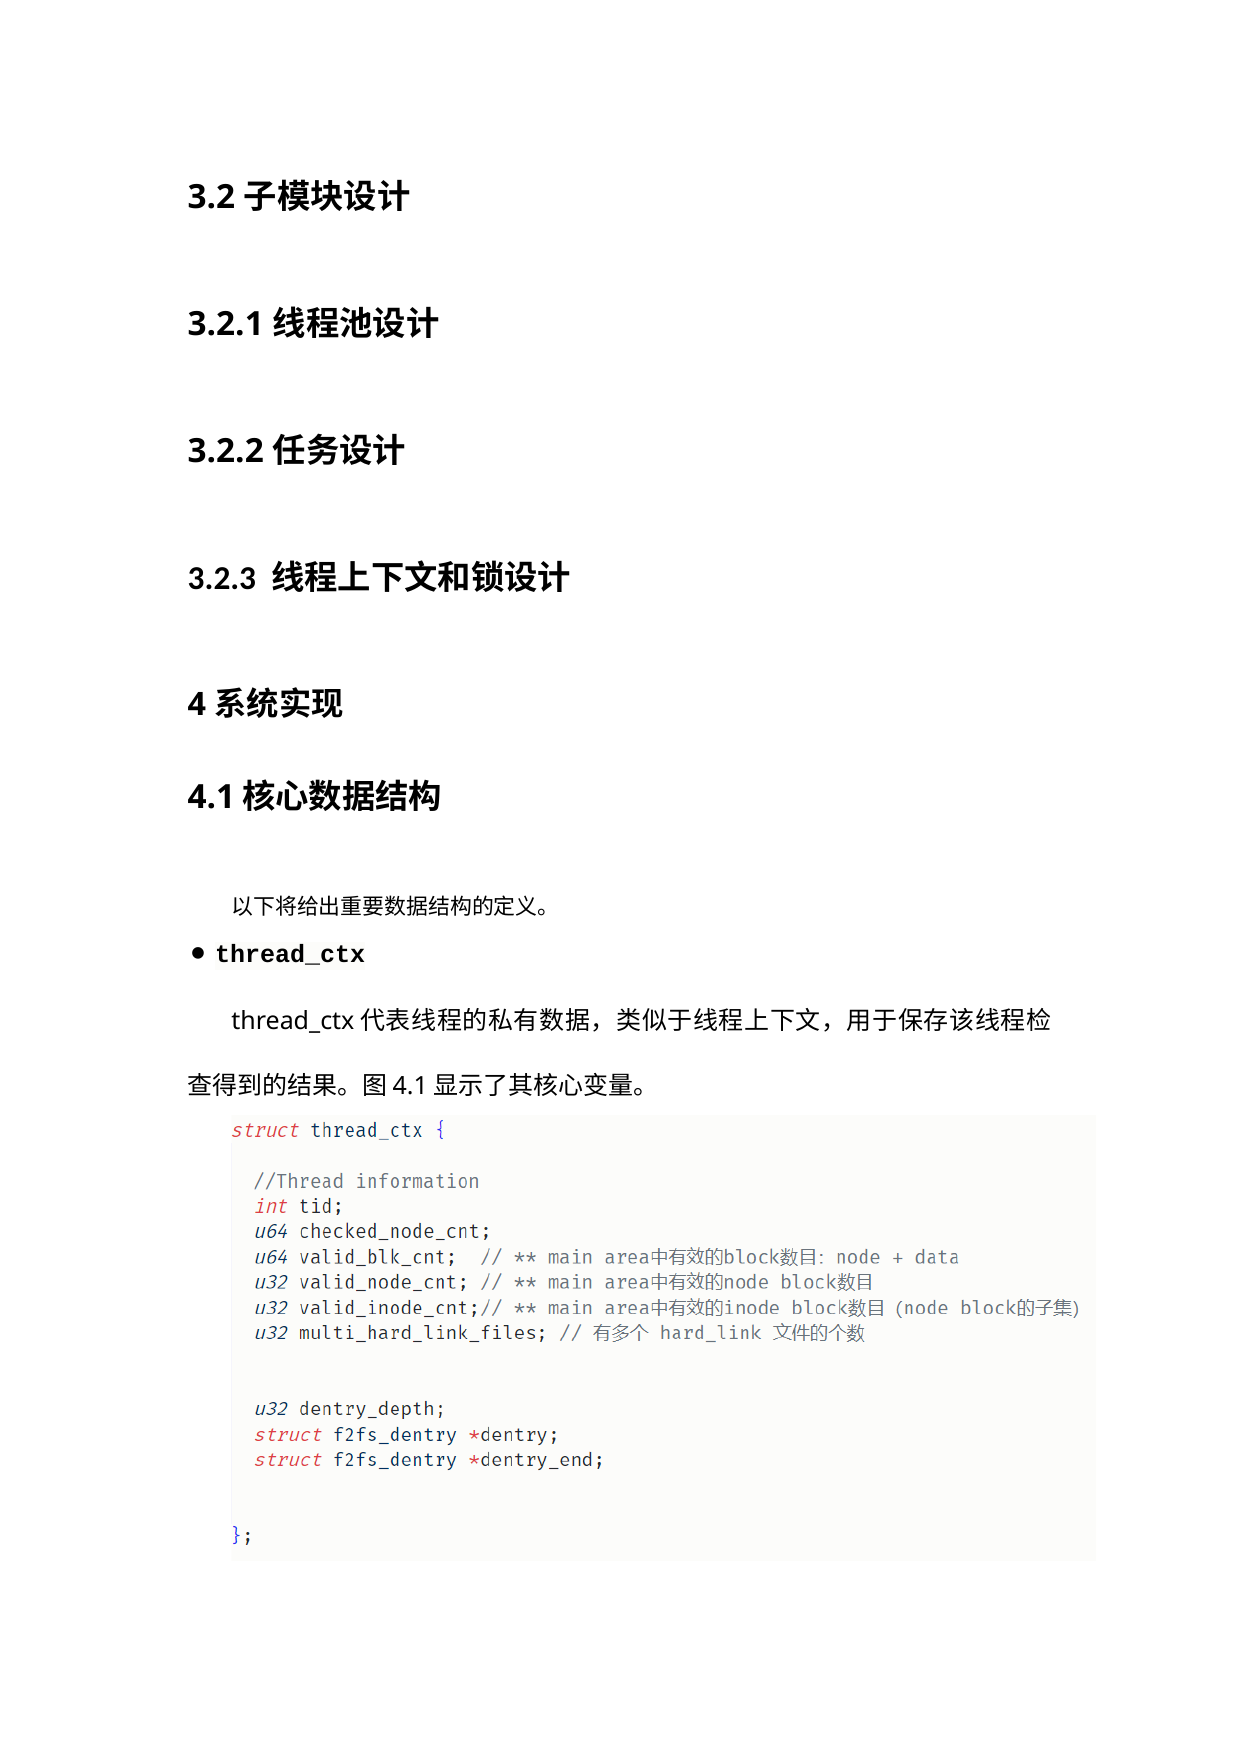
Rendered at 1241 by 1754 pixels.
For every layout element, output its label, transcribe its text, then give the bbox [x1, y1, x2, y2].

text 4 系统实现 [187, 669, 1053, 734]
picture [231, 1115, 1097, 1561]
subtitle 3.2.2 任务设计 [187, 416, 1053, 481]
subtitle 3.2.1 线程池设计 [187, 289, 1053, 354]
text thread_ctx代表线程的私有数据，类似于线程上下文，用于保存该线程检查得到的结果。图4.1显示了其核心变量。 [187, 986, 1053, 1116]
subtitle 3.2 子模块设计 [187, 162, 1053, 227]
text ⚫ thread_ctx [187, 921, 1053, 986]
subtitle 4.1核心数据结构 [187, 761, 1053, 826]
subtitle 3.2.3 线程上下文和锁设计 [187, 543, 1053, 608]
text 以下将给出重要数据结构的定义。 [187, 888, 1053, 921]
